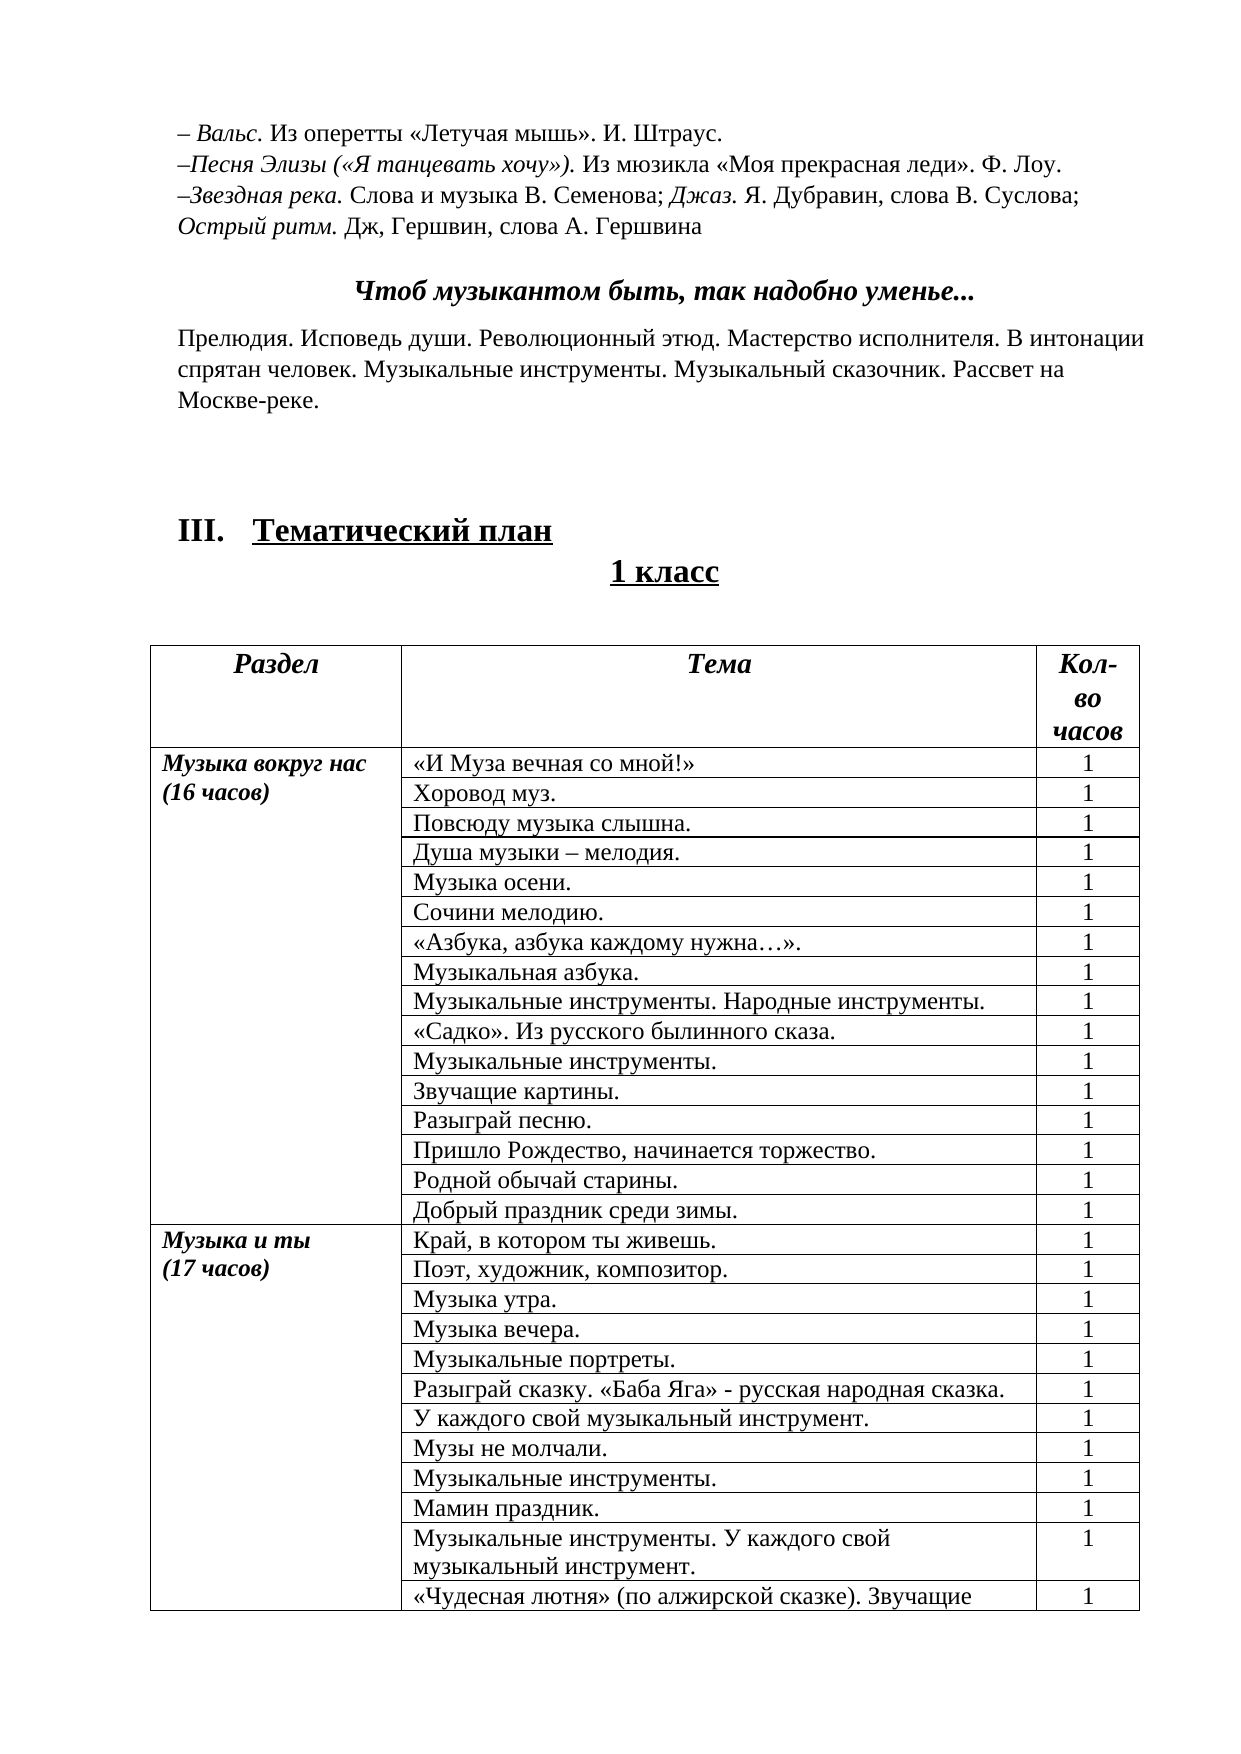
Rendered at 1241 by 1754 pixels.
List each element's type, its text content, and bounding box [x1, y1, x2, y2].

table_cell 1 [1037, 1463, 1139, 1492]
list Тематический план [177, 510, 1152, 548]
table_cell 1 [1037, 748, 1139, 777]
table_cell Музы не молчали. [402, 1433, 1036, 1462]
table_cell 1 [1037, 1225, 1139, 1253]
table_cell Музыка утра. [402, 1284, 1036, 1313]
table_header Тема [402, 646, 1036, 747]
table_cell 1 [1037, 867, 1139, 896]
text 1 класс [177, 551, 1152, 589]
table_cell Поэт, художник, композитор. [402, 1255, 1036, 1283]
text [177, 118, 1152, 240]
table_cell Мамин праздник. [402, 1493, 1036, 1522]
table_cell Музыкальные инструменты. Народные инструменты. [402, 986, 1036, 1015]
table_cell 1 [1037, 1046, 1139, 1075]
table_cell Музыкальная азбука. [402, 957, 1036, 985]
table_cell Музыкальные инструменты. У каждого свой музыкальный инструмент. [402, 1523, 1036, 1580]
table_cell Музыка и ты (17 часов) [151, 1225, 401, 1610]
table_cell Музыка вокруг нас (16 часов) [151, 748, 401, 1224]
table_cell 1 [1037, 1344, 1139, 1373]
table_cell 1 [1037, 1016, 1139, 1045]
table_cell 1 [1037, 1404, 1139, 1432]
table_cell 1 [1037, 808, 1139, 836]
table_cell 1 [1037, 957, 1139, 985]
table_cell 1 [1037, 986, 1139, 1015]
table_cell 1 [1037, 1523, 1139, 1580]
text Чтоб музыкантом быть, так надобно уменье... [177, 273, 1152, 307]
table_cell 1 [1037, 778, 1139, 807]
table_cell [402, 1581, 1036, 1610]
table_cell 1 [1037, 1106, 1139, 1134]
table_cell 1 [1037, 1493, 1139, 1522]
table_cell 1 [1037, 1165, 1139, 1194]
table_cell 1 [1037, 1581, 1139, 1610]
table_cell Музыкальные инструменты. [402, 1463, 1036, 1492]
table_cell 1 [1037, 897, 1139, 926]
table_cell Разыграй сказку. «Баба Яга» - русская народная сказка. [402, 1374, 1036, 1402]
table_cell 1 [1037, 1284, 1139, 1313]
table_cell 1 [1037, 1076, 1139, 1104]
table_cell Музыка осени. [402, 867, 1036, 896]
table_cell Музыка вечера. [402, 1314, 1036, 1343]
table_cell Разыграй песню. [402, 1106, 1036, 1134]
table_cell Добрый праздник среди зимы. [402, 1195, 1036, 1224]
table_cell 1 [1037, 1195, 1139, 1224]
table_cell «И Муза вечная со мной!» [402, 748, 1036, 777]
table_header Кол-во часов [1037, 646, 1139, 747]
table_cell 1 [1037, 1135, 1139, 1164]
table_cell Музыкальные инструменты. [402, 1046, 1036, 1075]
table_cell «Азбука, азбука каждому нужна…». [402, 927, 1036, 956]
table_cell Душа музыки – мелодия. [402, 838, 1036, 866]
table_cell Хоровод муз. [402, 778, 1036, 807]
table_cell 1 [1037, 1433, 1139, 1462]
table_cell Край, в котором ты живешь. [402, 1225, 1036, 1253]
table_cell 1 [1037, 838, 1139, 866]
table_cell Пришло Рождество, начинается торжество. [402, 1135, 1036, 1164]
table_cell У каждого свой музыкальный инструмент. [402, 1404, 1036, 1432]
table_cell 1 [1037, 1314, 1139, 1343]
table_cell «Садко». Из русского былинного сказа. [402, 1016, 1036, 1045]
table_cell 1 [1037, 1255, 1139, 1283]
table_cell Звучащие картины. [402, 1076, 1036, 1104]
table_cell Сочини мелодию. [402, 897, 1036, 926]
table_cell Родной обычай старины. [402, 1165, 1036, 1194]
table_cell Повсюду музыка слышна. [402, 808, 1036, 836]
table_cell 1 [1037, 1374, 1139, 1402]
table_header Раздел [151, 646, 401, 747]
table_cell Музыкальные портреты. [402, 1344, 1036, 1373]
table_cell 1 [1037, 927, 1139, 956]
text Прелюдия. Исповедь души. Революционный этюд. Мастерство исполнителя. В интонации спрятан человек. Музыкальные инструменты. Музыкальный сказочник. Рассвет на Москве-реке. [177, 323, 1152, 414]
